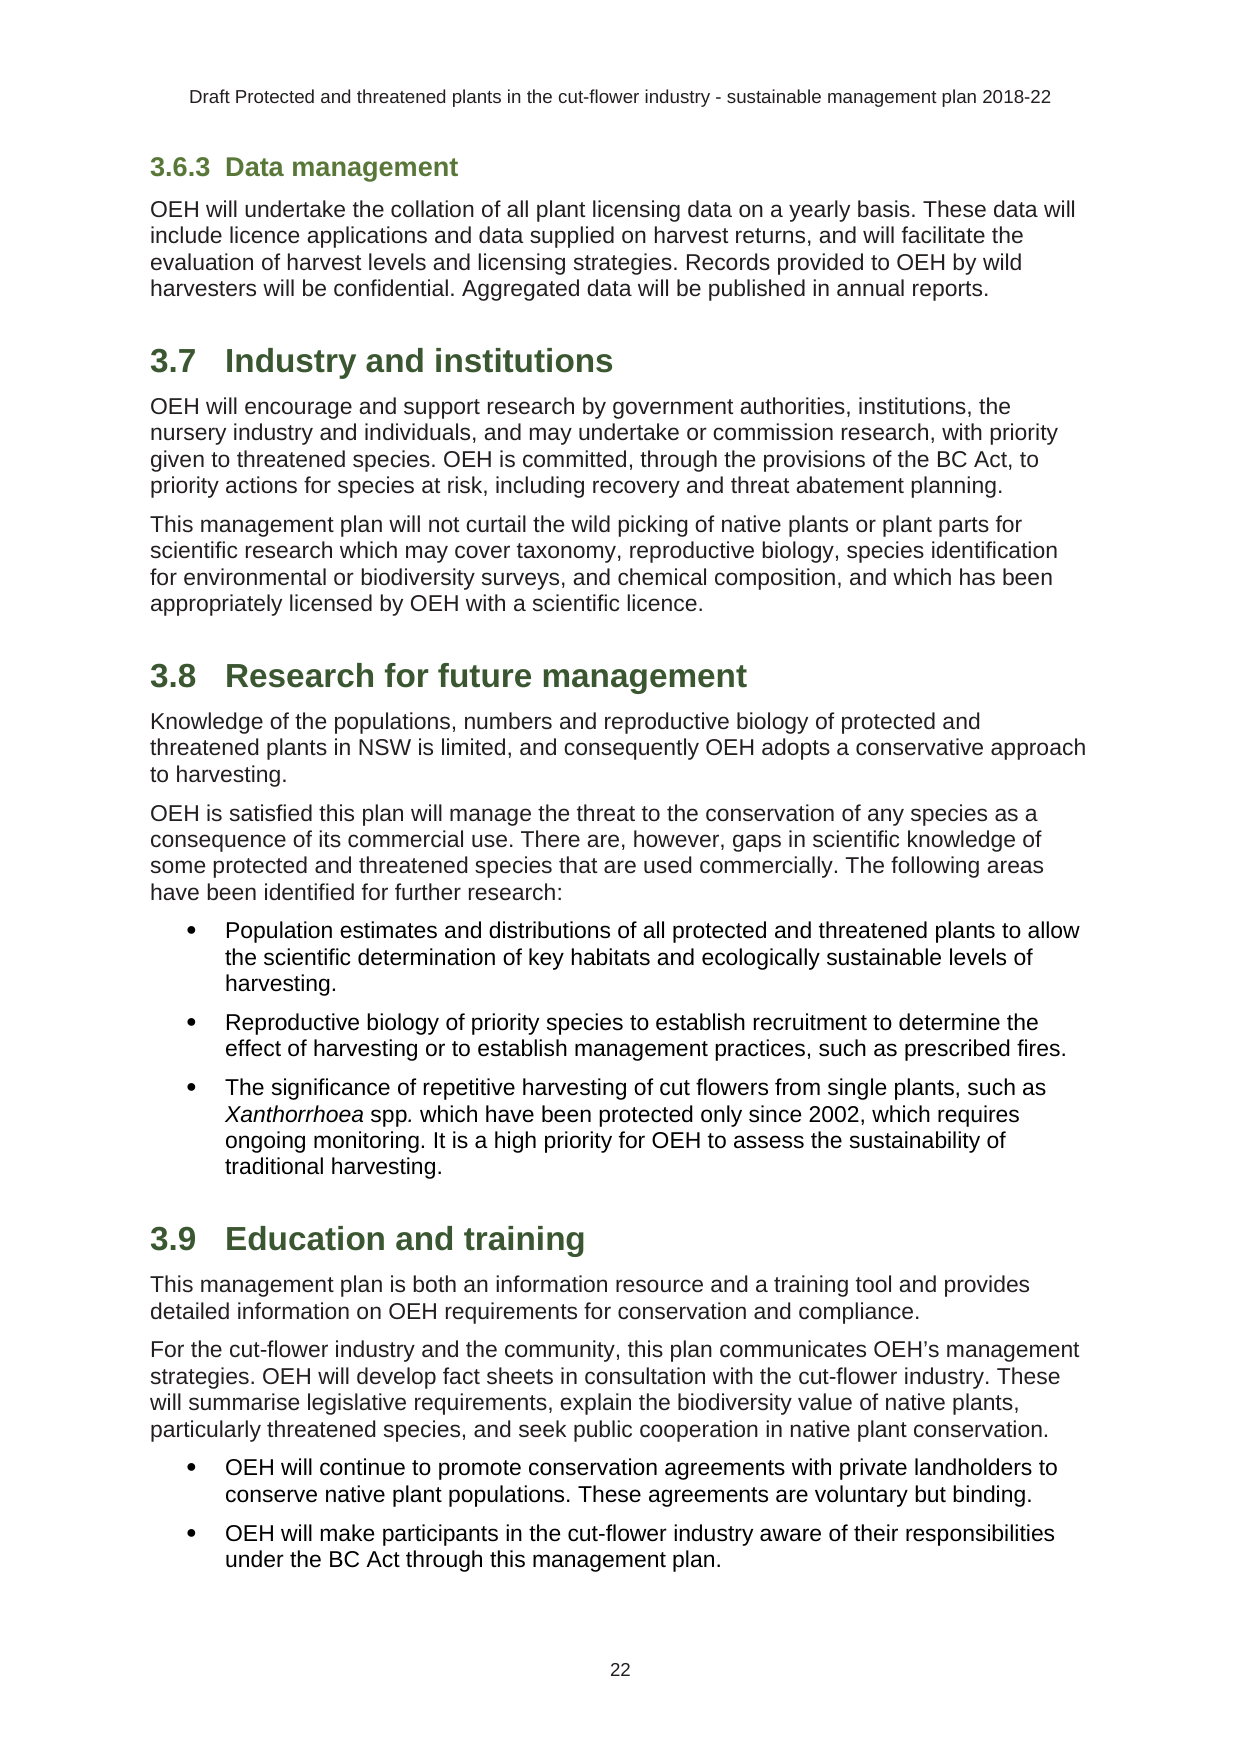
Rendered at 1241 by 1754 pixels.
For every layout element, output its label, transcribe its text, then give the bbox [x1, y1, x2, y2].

text OEH will undertake the collation of all plant licensing data on a yearly basis. These data will include licence applications and data supplied on harvest returns, and will facilitate the evaluation of harvest levels and licensing strategies. Records provided to OEH by wild harvesters will be confidential. Aggregated data will be published in annual reports. [150, 196, 1090, 301]
list The significance of repetitive harvesting of cut flowers from single plants, such as Xanthorrhoea spp. which have been protected only since 2002, which requires ongoing monitoring. It is a high priority for OEH to assess the sustainability of traditional harvesting. [187, 1074, 1090, 1179]
text For the cut-flower industry and the community, this plan communicates OEH’s management strategies. OEH will develop fact sheets in consultation with the cut-flower industry. These will summarise legislative requirements, explain the biodiversity value of native plants, particularly threatened species, and seek public cooperation in native plant conservation. [150, 1336, 1090, 1442]
text This management plan will not curtail the wild picking of native plants or plant parts for scientific research which may cover taxonomy, reproductive biology, species identification for environmental or biodiversity surveys, and chemical composition, and which has been appropriately licensed by OEH with a scientific licence. [150, 511, 1090, 616]
text This management plan is both an information resource and a training tool and provides detailed information on OEH requirements for conservation and compliance. [150, 1271, 1090, 1324]
list OEH will make participants in the cut-flower industry aware of their responsibilities under the BC Act through this management plan. [187, 1519, 1090, 1572]
list Reproductive biology of priority species to establish recruitment to determine the effect of harvesting or to establish management practices, such as prescribed fires. [187, 1009, 1090, 1062]
subtitle 3.9 Education and training [150, 1217, 1090, 1259]
subtitle 3.8 Research for future management [150, 654, 1090, 695]
subtitle 3.7 Industry and institutions [150, 339, 1090, 380]
subtitle 3.6.3 Data management [150, 150, 1090, 183]
text Knowledge of the populations, numbers and reproductive biology of protected and threatened plants in NSW is limited, and consequently OEH adopts a conservative approach to harvesting. [150, 708, 1090, 787]
text OEH will encourage and support research by government authorities, institutions, the nursery industry and individuals, and may undertake or commission research, with priority given to threatened species. OEH is committed, through the provisions of the BC Act, to priority actions for species at risk, including recovery and threat abatement planning. [150, 393, 1090, 498]
list OEH will continue to promote conservation agreements with private landholders to conserve native plant populations. These agreements are voluntary but binding. [187, 1454, 1090, 1507]
text OEH is satisfied this plan will manage the threat to the conservation of any species as a consequence of its commercial use. There are, however, gaps in scientific knowledge of some protected and threatened species that are used commercially. The following areas have been identified for further research: [150, 799, 1090, 905]
list Population estimates and distributions of all protected and threatened plants to allow the scientific determination of key habitats and ecologically sustainable levels of harvesting. [187, 917, 1090, 996]
